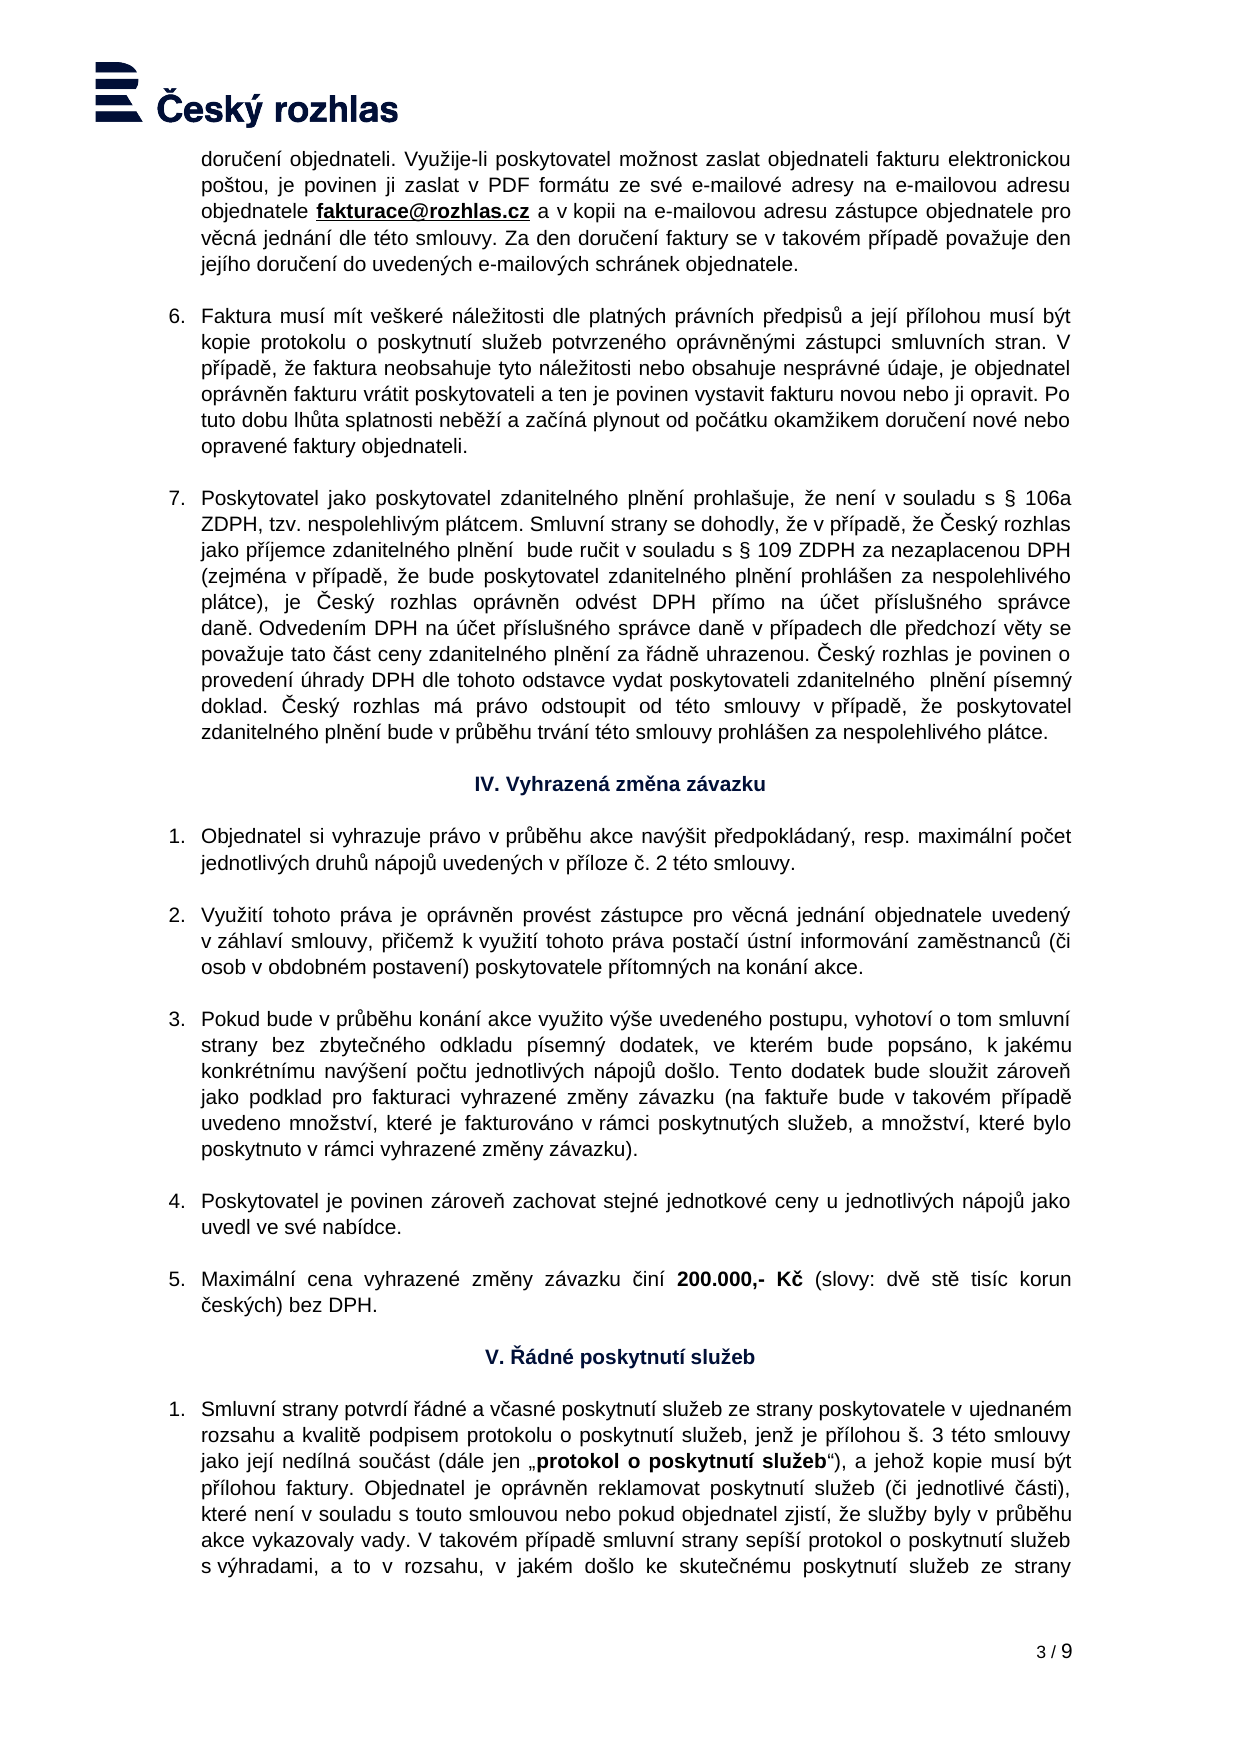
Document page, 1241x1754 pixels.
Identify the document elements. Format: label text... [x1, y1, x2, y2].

list Pokud bude v průběhu konání akce využito výše uvedeného postupu, vyhotoví o tom smluvní strany bez zbytečného odkladu písemný dodatek, ve kterém bude popsáno, k jakému konkrétnímu navýšení počtu jednotlivých nápojů došlo. Tento dodatek bude sloužit zároveň jako podklad pro fakturaci vyhrazené změny závazku (na faktuře bude v takovém případě uvedeno množství, které je fakturováno v rámci poskytnutých služeb, a množství, které bylo poskytnuto v rámci vyhrazené změny závazku). [168, 1005, 1072, 1162]
list Poskytovatel je povinen zároveň zachovat stejné jednotkové ceny u jednotlivých nápojů jako uvedl ve své nabídce. [168, 1188, 1072, 1240]
picture [95, 62, 398, 128]
subtitle Řádné poskytnutí služeb [168, 1344, 1072, 1370]
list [168, 1396, 1072, 1578]
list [168, 146, 1072, 276]
list Maximální cena vyhrazené změny závazku činí 200.000,- Kč (slovy: dvě stě tisíc korun českých) bez DPH. [168, 1266, 1072, 1318]
list Objednatel si vyhrazuje právo v průběhu akce navýšit předpokládaný, resp. maximální počet jednotlivých druhů nápojů uvedených v příloze č. 2 této smlouvy. [168, 823, 1072, 875]
list Využití tohoto práva je oprávněn provést zástupce pro věcná jednání objednatele uvedený v záhlaví smlouvy, přičemž k využití tohoto práva postačí ústní informování zaměstnanců (či osob v obdobném postavení) poskytovatele přítomných na konání akce. [168, 901, 1072, 979]
subtitle Vyhrazená změna závazku [168, 771, 1072, 797]
list Faktura musí mít veškeré náležitosti dle platných právních předpisů a její přílohou musí být kopie protokolu o poskytnutí služeb potvrzeného oprávněnými zástupci smluvních stran. V případě, že faktura neobsahuje tyto náležitosti nebo obsahuje nesprávné údaje, je objednatel oprávněn fakturu vrátit poskytovateli a ten je povinen vystavit fakturu novou nebo ji opravit. Po tuto dobu lhůta splatnosti neběží a začíná plynout od počátku okamžikem doručení nové nebo opravené faktury objednateli. [168, 302, 1072, 458]
list Poskytovatel jako poskytovatel zdanitelného plnění prohlašuje, že není v souladu s § 106a ZDPH, tzv. nespolehlivým plátcem. Smluvní strany se dohodly, že v případě, že Český rozhlas jako příjemce zdanitelného plnění bude ručit v souladu s § 109 ZDPH za nezaplacenou DPH (zejména v případě, že bude poskytovatel zdanitelného plnění prohlášen za nespolehlivého plátce), je Český rozhlas oprávněn odvést DPH přímo na účet příslušného správce daně. Odvedením DPH na účet příslušného správce daně v případech dle předchozí věty se považuje tato část ceny zdanitelného plnění za řádně uhrazenou. Český rozhlas je povinen o provedení úhrady DPH dle tohoto odstavce vydat poskytovateli zdanitelného plnění písemný doklad. Český rozhlas má právo odstoupit od této smlouvy v případě, že poskytovatel zdanitelného plnění bude v průběhu trvání této smlouvy prohlášen za nespolehlivého plátce. [168, 484, 1072, 745]
